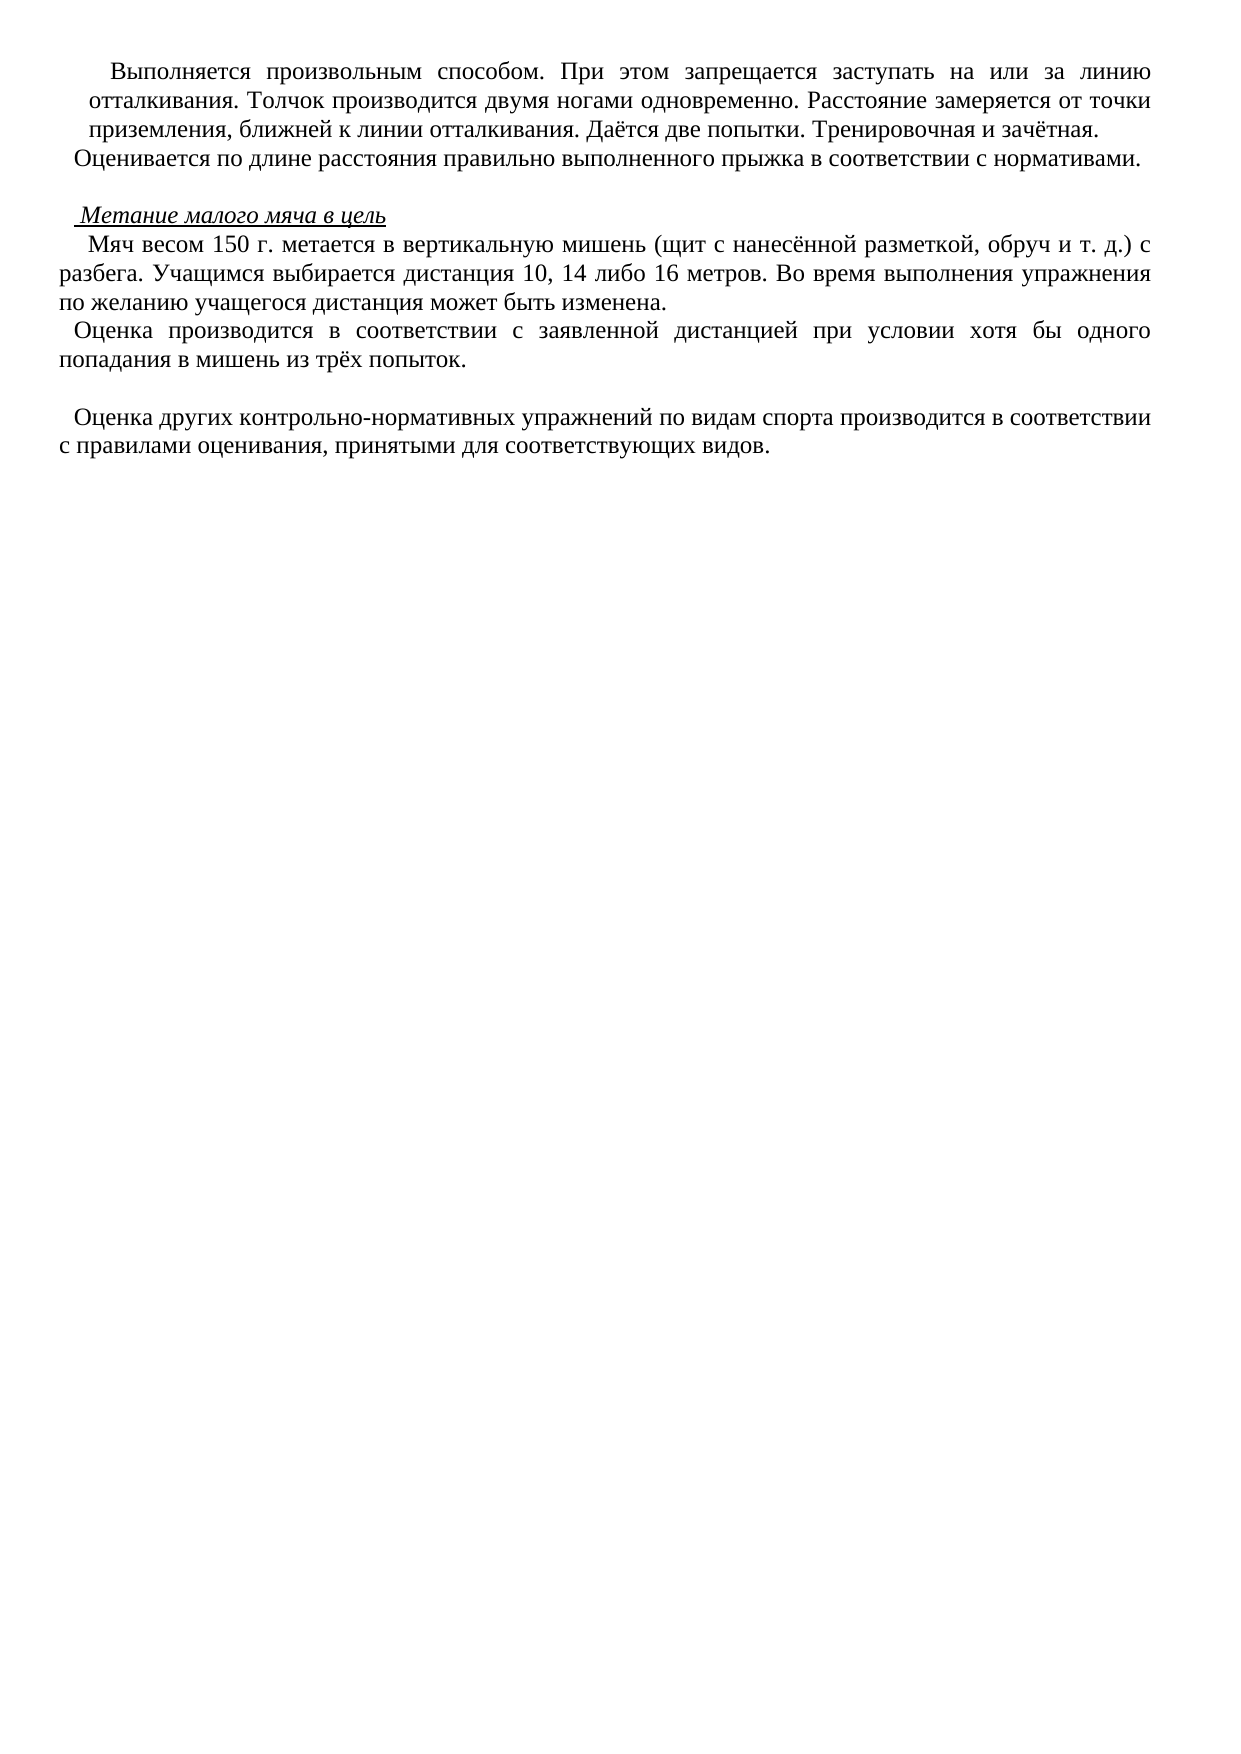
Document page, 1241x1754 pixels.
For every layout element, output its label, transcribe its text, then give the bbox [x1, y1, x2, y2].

text Оценка производится в соответствии с заявленной дистанцией при условии хотя бы одного попадания в мишень из трёх попыток. [59, 315, 1152, 373]
text Мяч весом 150 г. метается в вертикальную мишень (щит с нанесённой разметкой, обруч и т. д.) с разбега. Учащимся выбирается дистанция 10, 14 либо 16 метров. Во время выполнения упражнения по желанию учащегося дистанция может быть изменена. [59, 229, 1152, 315]
text Метание малого мяча в цель [74, 200, 1163, 229]
text Оценивается по длине расстояния правильно выполненного прыжка в соответствии с нормативами. [74, 143, 1163, 171]
text Оценка других контрольно-нормативных упражнений по видам спорта производится в соответствии с правилами оценивания, принятыми для соответствующих видов. [59, 402, 1152, 459]
text Выполняется произвольным способом. При этом запрещается заступать на или за линию отталкивания. Толчок производится двумя ногами одновременно. Расстояние замеряется от точки приземления, ближней к линии отталкивания. Даётся две попытки. Тренировочная и зачётная. [88, 56, 1152, 143]
